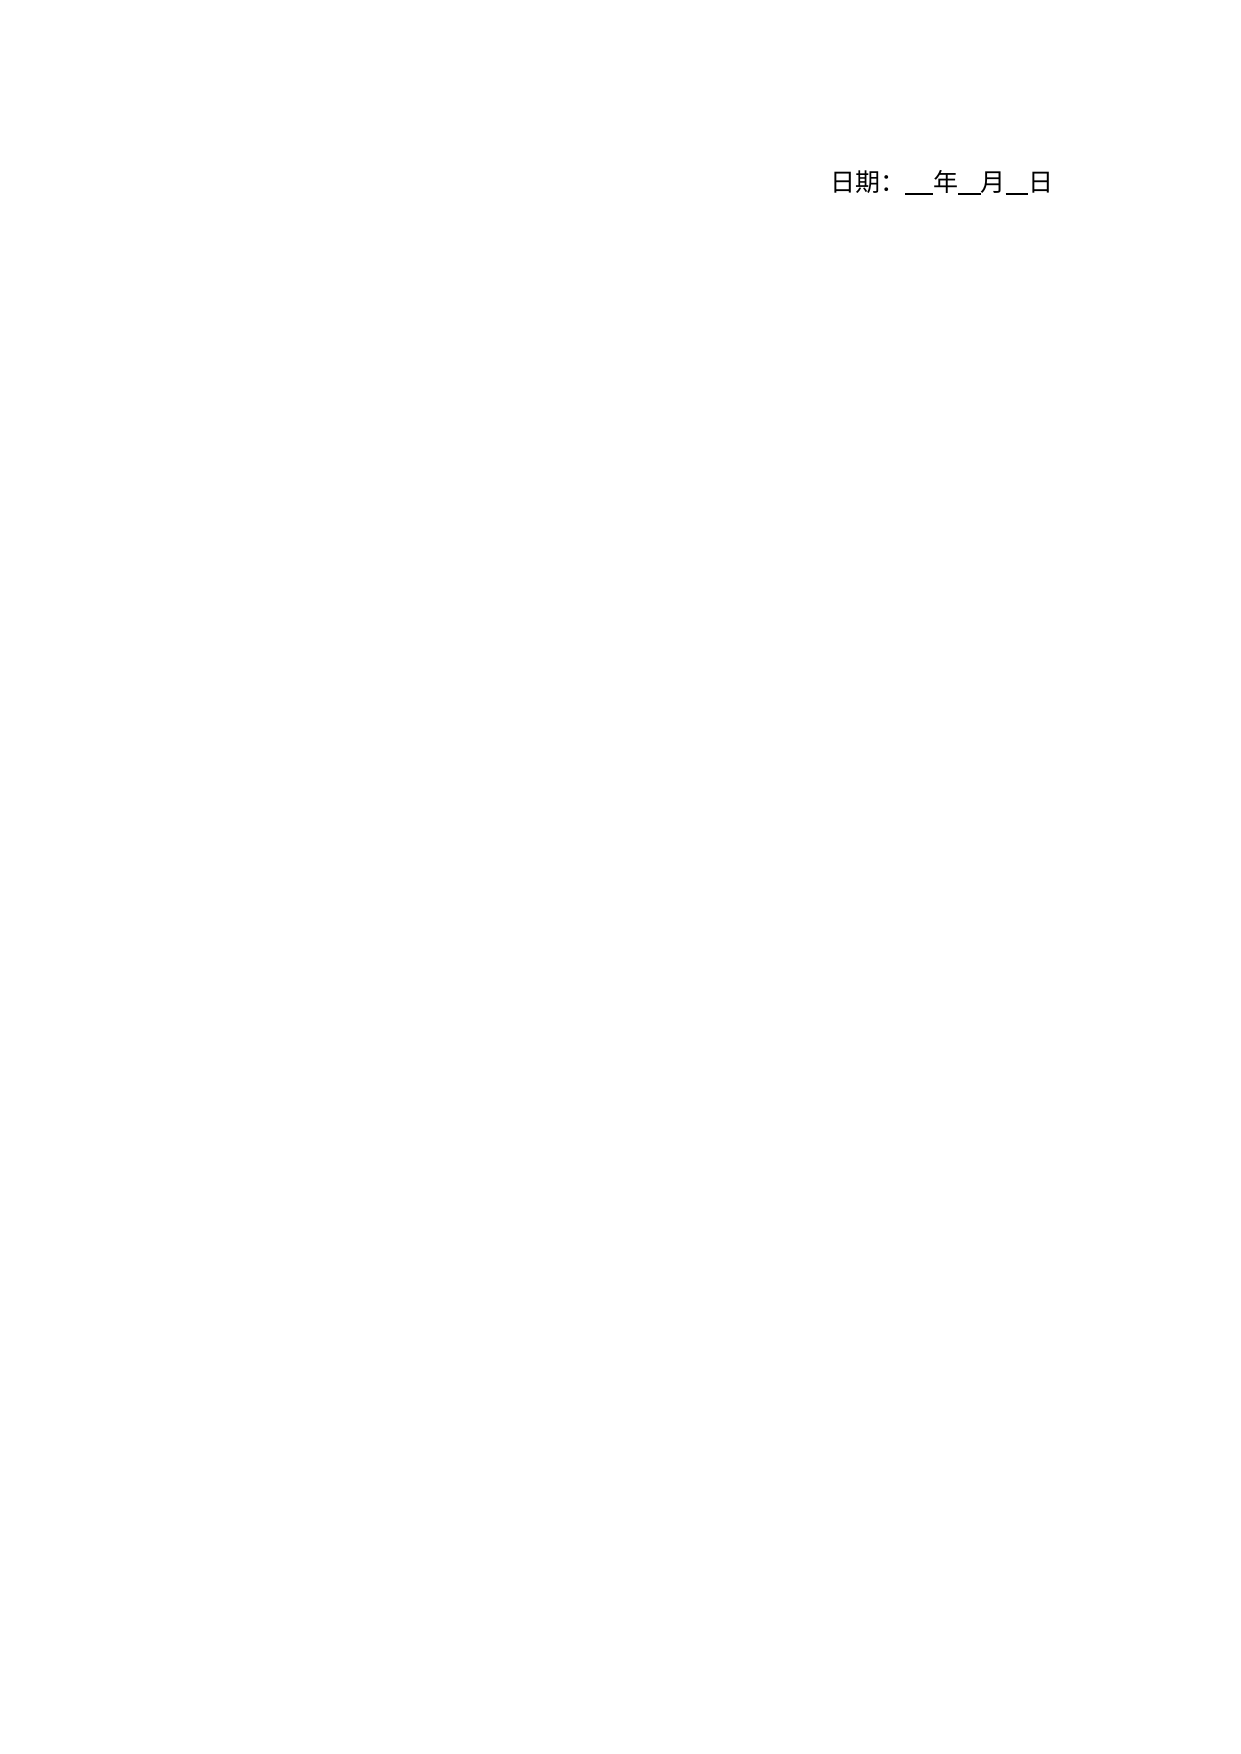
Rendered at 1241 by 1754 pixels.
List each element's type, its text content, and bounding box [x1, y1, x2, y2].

text 日期： 年 月 日 [187, 162, 1053, 198]
